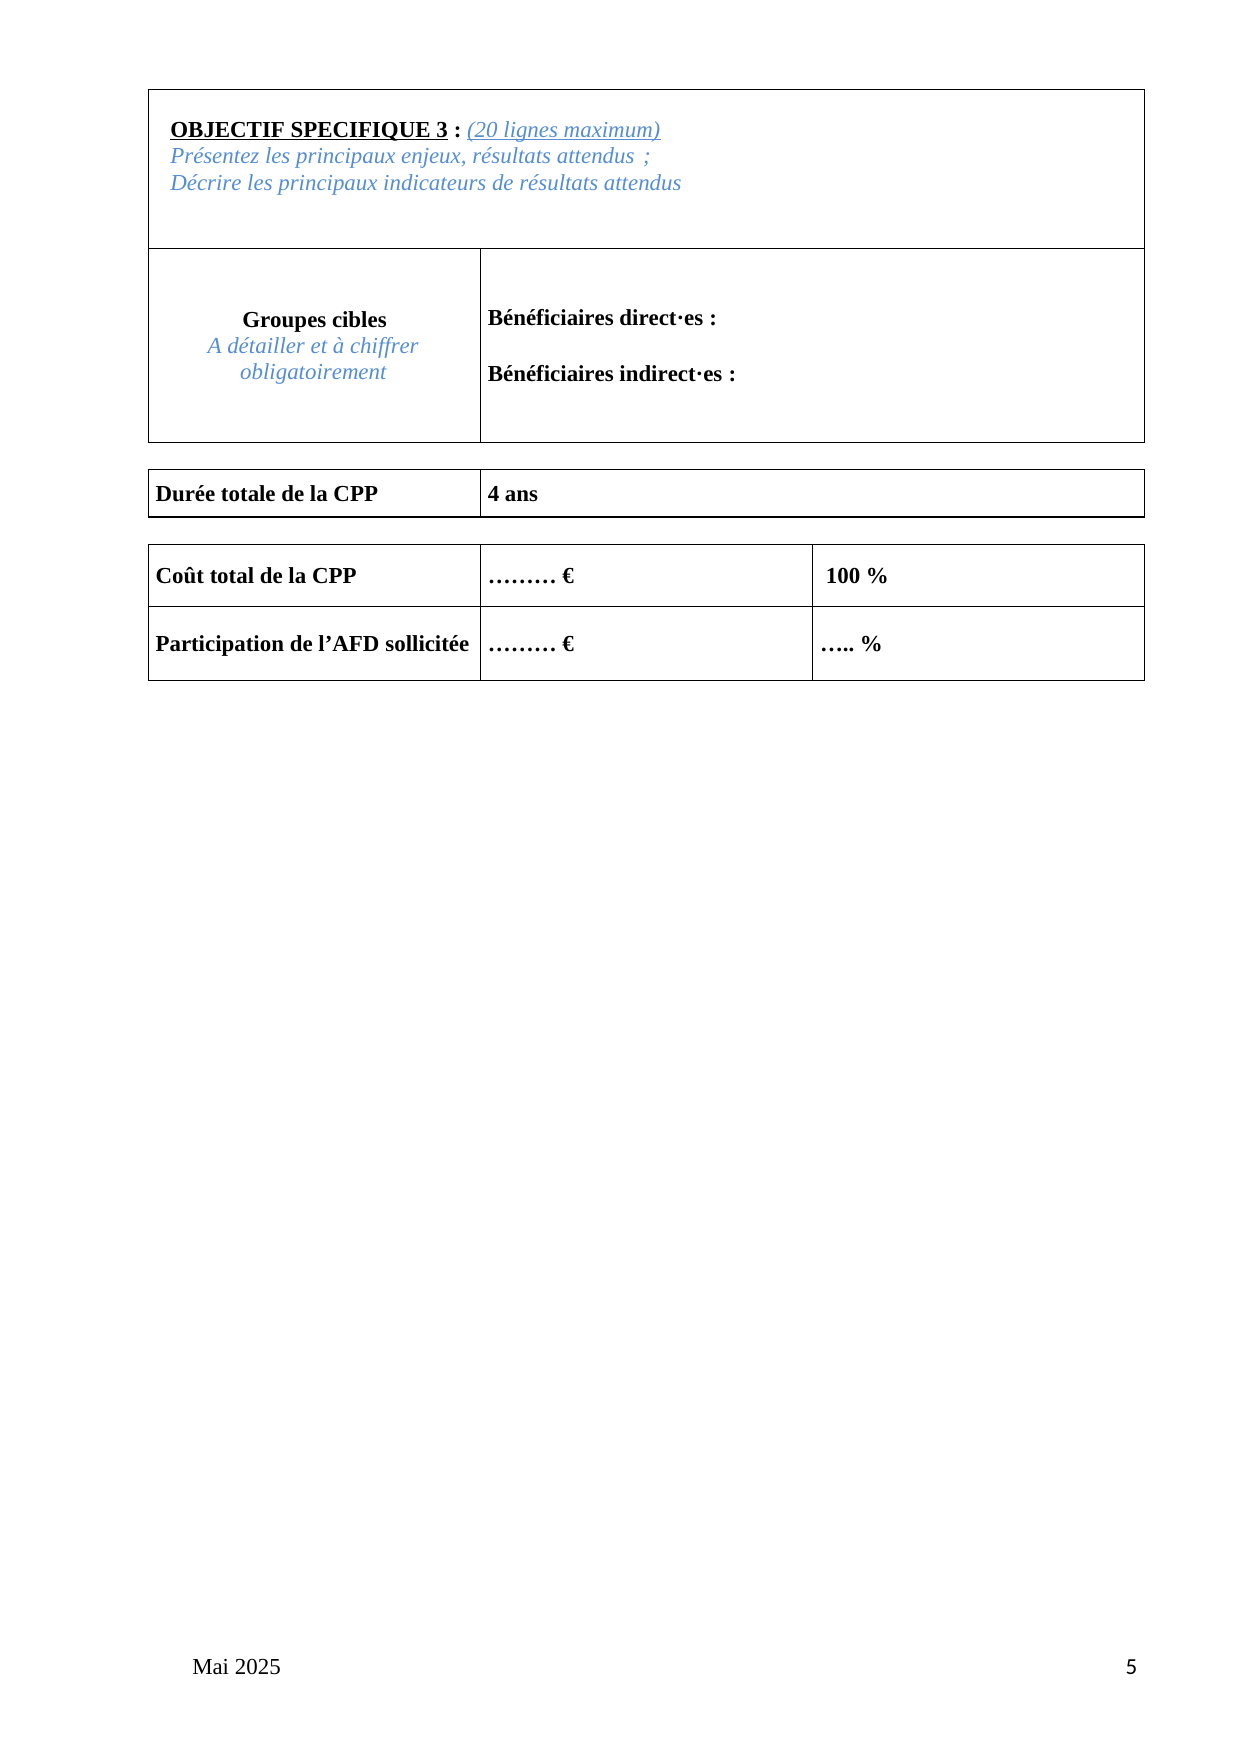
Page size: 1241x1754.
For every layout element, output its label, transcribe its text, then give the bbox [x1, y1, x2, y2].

table_header 4 ans [481, 470, 1144, 516]
table_cell ……… € [481, 607, 812, 680]
table_header 100 % [813, 545, 1144, 606]
table_cell Groupes cibles A détailler et à chiffrer obligatoirement [149, 249, 480, 442]
table_cell Bénéficiaires direct·es : Bénéficiaires indirect·es : [481, 249, 1144, 442]
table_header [149, 90, 1144, 248]
table_cell Participation de l’AFD sollicitée [149, 607, 480, 680]
table_cell ….. % [813, 607, 1144, 680]
table_header Coût total de la CPP [149, 545, 480, 606]
table_header Durée totale de la CPP [149, 470, 480, 516]
table_header ……… € [481, 545, 812, 606]
